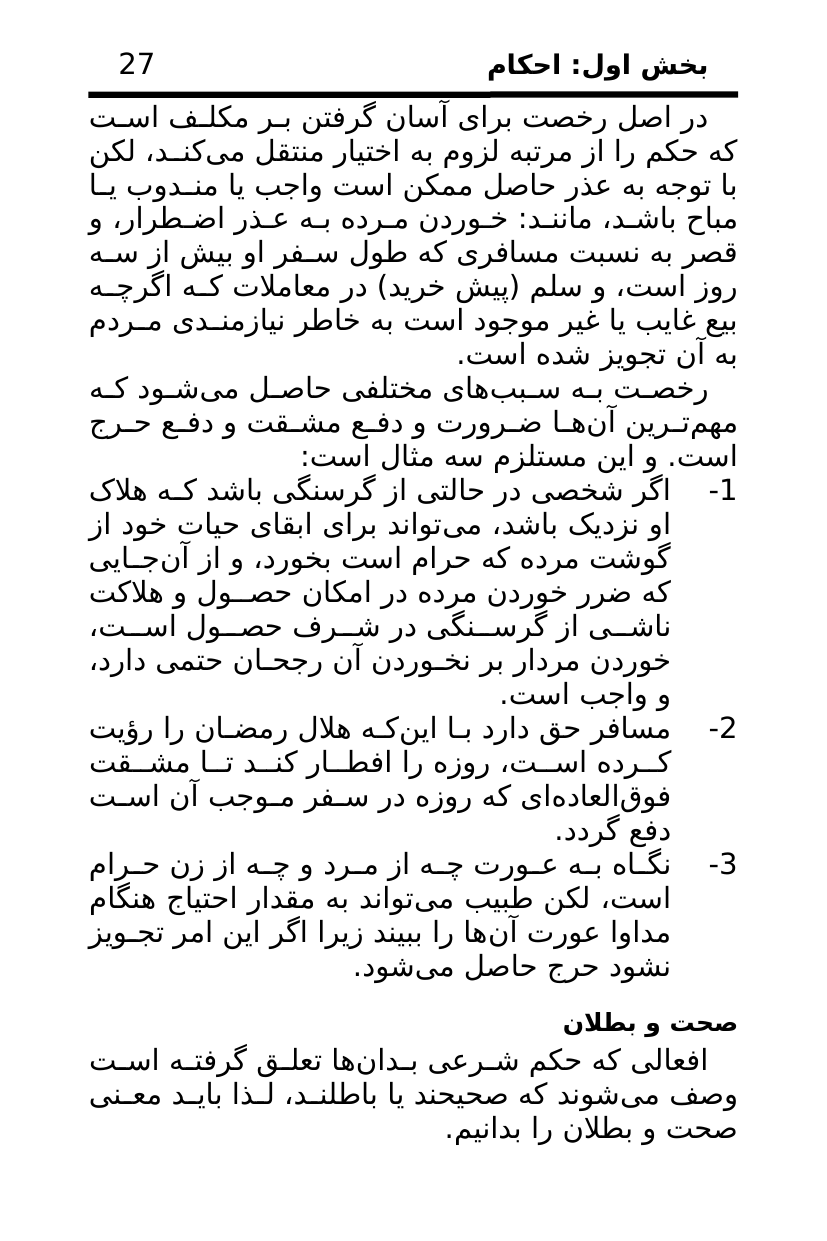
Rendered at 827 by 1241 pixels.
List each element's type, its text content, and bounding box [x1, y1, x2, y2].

text رخصت به سبب‌های مختلفی حاصل می‌شود که مهم‌ترین آن‌ها ضرورت و دفع مشقت و دفع حرج است. و این مستلزم سه مثال است‌: [89, 372, 738, 473]
text افعالی که حکم شرعی بدان‌ها تعلق گرفته است وصف می‌شوند که صحیحند یا باطلند، لذا باید معنی صحت و بطلان را بدانیم. [89, 1043, 738, 1145]
text صحت و بطلان [89, 1008, 738, 1037]
list مسافر حق دارد با این‌که هلال رمضان را رؤیت کرده است، روزه را افطار کند تا مشقت فوق‌العاده‌ای که روزه در سفر موجب آن است دفع گردد. [89, 711, 708, 847]
text در اصل رخصت برای آسان گرفتن بر مکلف است که حکم را از مرتبه لزوم به اختیار منتقل می‌کند، لکن با توجه به عذر حاصل ممکن است واجب یا مندوب یا مباح باشد، مانند‌: خوردن مرده به عذر اضطرار، و قصر به نسبت مسافری که طول سفر او بیش از سه روز است، و سلم (پیش خرید) در معاملات که اگرچه بیع غایب یا غیر موجود است به خاطر نیازمندی مردم به آن تجویز شده است. [89, 100, 738, 372]
list اگر شخصی در حالتی از گرسنگی باشد که هلاک او نزدیک باشد، می‌تواند برای ابقای حیات خود از گوشت مرده که حرام است بخورد، و از آن‌جایی که ضرر خوردن مرده در امکان حصول و هلاکت ناشی از گرسنگی در شرف حصول است، خوردن مردار بر نخوردن آن رجحان حتمی دارد، و واجب است. [89, 473, 708, 711]
list نگاه به عورت چه از مرد و چه از زن حرام است، لکن طبیب می‌تواند به مقدار احتیاج هنگام مداوا عورت آن‌ها را ببیند زیرا اگر این امر تجویز نشود حرج حاصل می‌شود. [89, 847, 708, 983]
